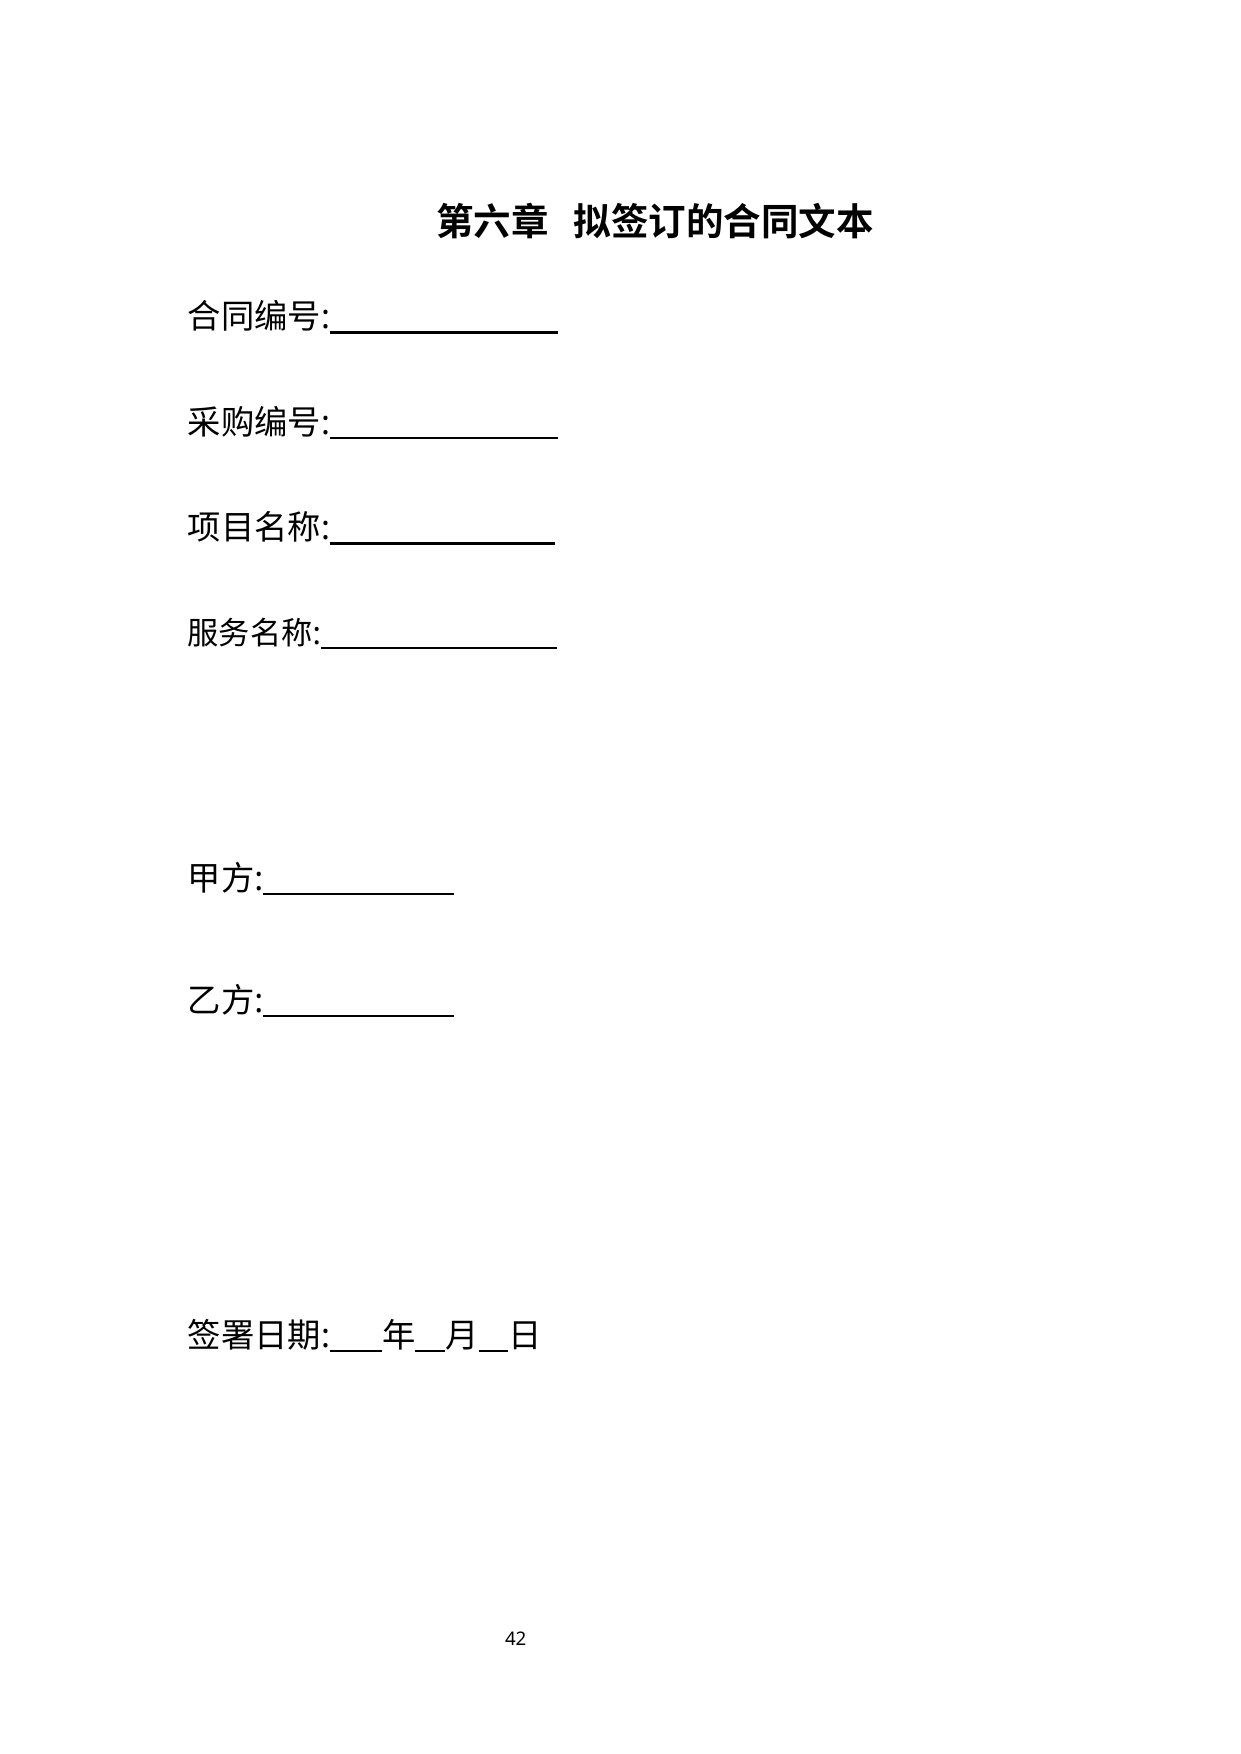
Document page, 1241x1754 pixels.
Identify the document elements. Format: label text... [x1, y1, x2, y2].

text 采购编号: [187, 387, 1122, 452]
text 服务名称: [187, 598, 1122, 663]
text 项目名称: [187, 493, 1119, 558]
text 甲方: [187, 843, 1122, 908]
text 乙方: [187, 965, 1122, 1030]
text 合同编号: [187, 282, 1122, 347]
subtitle 第六章 拟签订的合同文本 [187, 187, 1122, 252]
text 签署日期: 年 月 日 [187, 1300, 1022, 1365]
